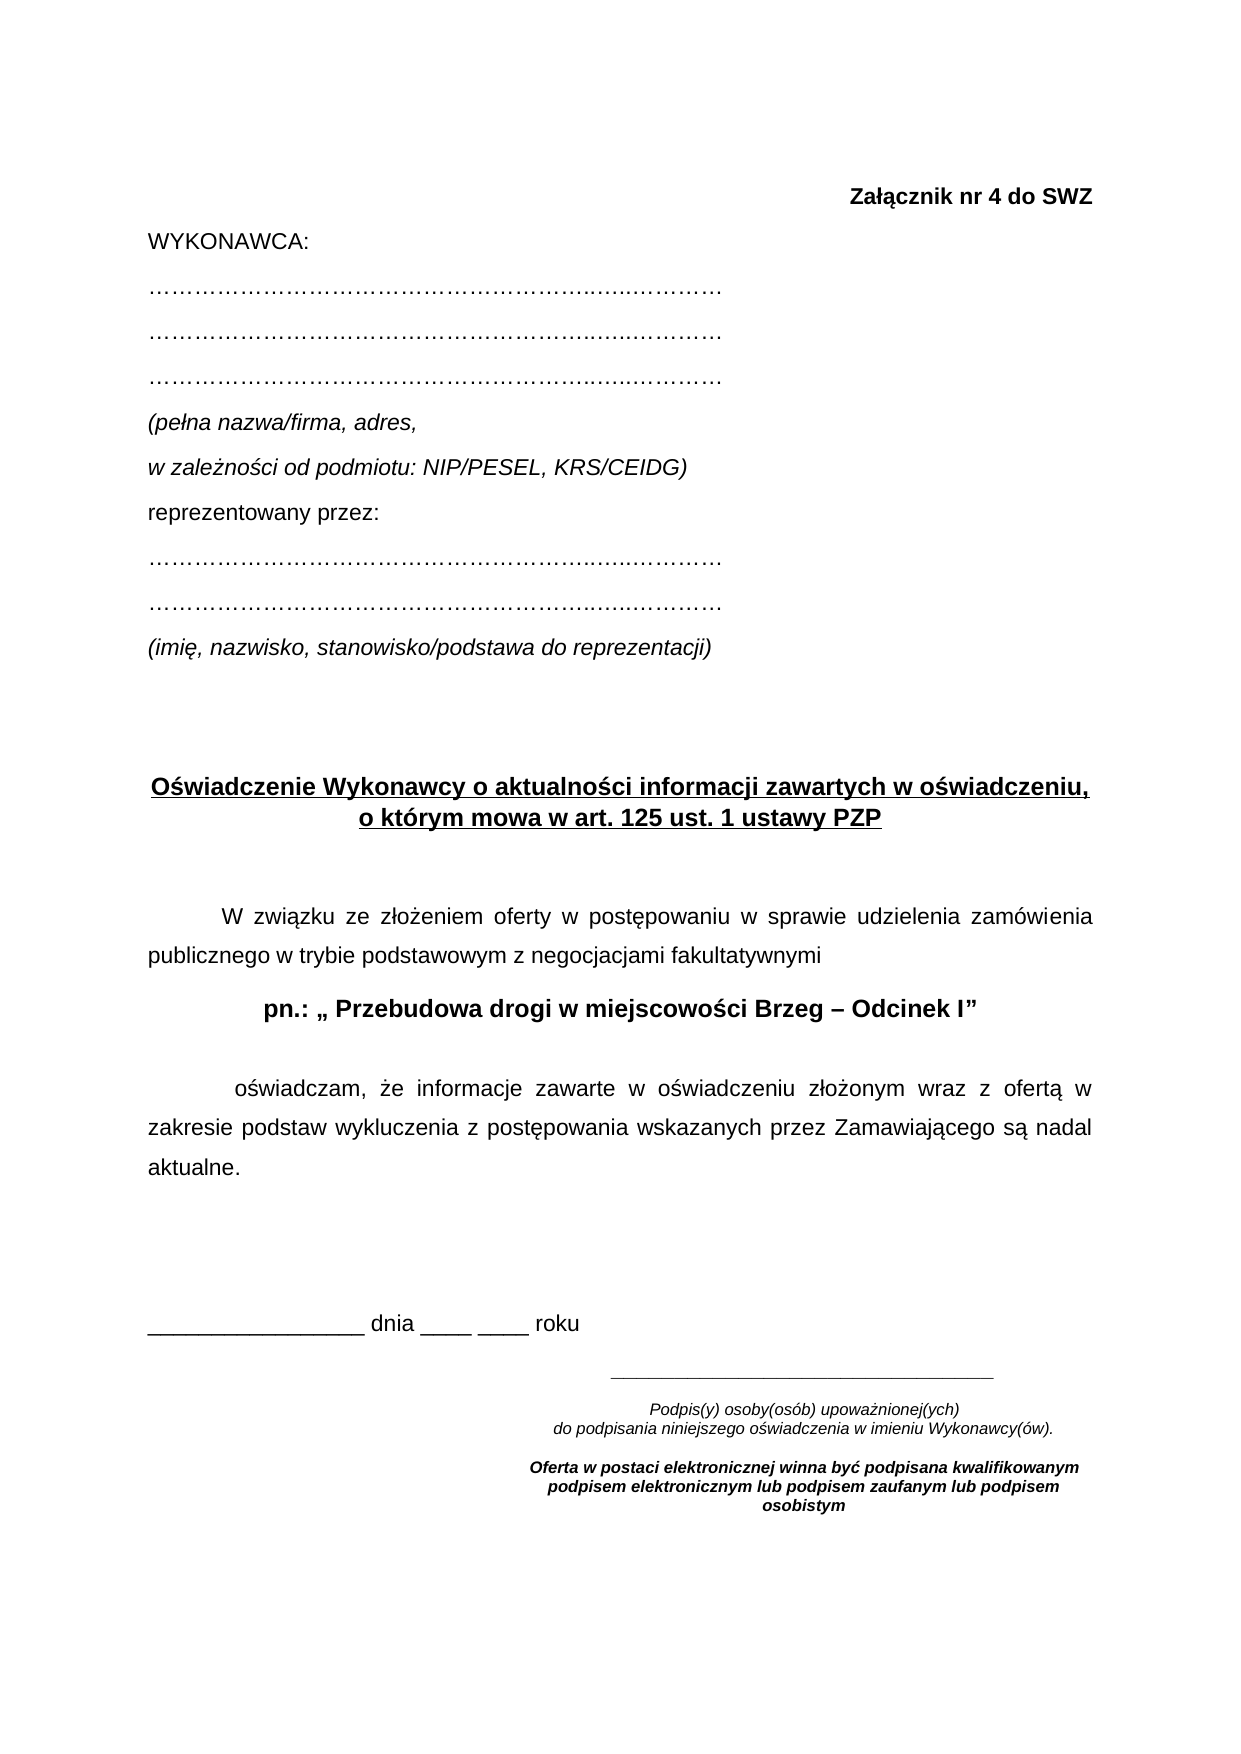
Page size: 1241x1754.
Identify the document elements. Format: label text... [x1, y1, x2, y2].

text Oferta w postaci elektronicznej winna być podpisana kwalifikowanym [516, 1457, 1093, 1477]
text …………………………………………………..…..………… [148, 273, 1093, 299]
text reprezentowany przez: [148, 499, 1093, 525]
text (pełna nazwa/firma, adres, [148, 408, 1093, 435]
text _________________ dnia ____ ____ roku [148, 1310, 1093, 1336]
text pn.: „ Przebudowa drogi w miejscowości Brzeg – Odcinek I” [148, 994, 1093, 1023]
text …………………………………………………..…..………… [148, 318, 1093, 344]
text Podpis(y) osoby(osób) upoważnionej(ych) [516, 1400, 1093, 1419]
text do podpisania niniejszego oświadczenia w imieniu Wykonawcy(ów). [516, 1419, 1093, 1438]
text (imię, nazwisko, stanowisko/podstawa do reprezentacji) [148, 634, 1093, 660]
text ______________________________ [516, 1355, 1093, 1381]
text W związku ze złożeniem oferty w postępowaniu w sprawie udzielenia zamówienia publicznego w trybie podstawowym z negocjacjami fakultatywnymi [148, 903, 1093, 968]
text …………………………………………………..…..………… [148, 363, 1093, 390]
text podpisem elektronicznym lub podpisem zaufanym lub podpisem osobistym [516, 1477, 1093, 1515]
text Załącznik nr 4 do SWZ [148, 183, 1093, 209]
text w zależności od podmiotu: NIP/PESEL, KRS/CEIDG) [148, 453, 1093, 480]
text WYKONAWCA: [148, 228, 1093, 254]
text Oświadczenie Wykonawcy o aktualności informacji zawartych w oświadczeniu, o którym mowa w art. 125 ust. 1 ustawy PZP [148, 772, 1093, 832]
text …………………………………………………..…..………… [148, 544, 1093, 570]
text oświadczam, że informacje zawarte w oświadczeniu złożonym wraz z ofertą w zakresie podstaw wykluczenia z postępowania wskazanych przez Zamawiającego są nadal aktualne. [148, 1075, 1093, 1180]
text …………………………………………………..…..………… [148, 589, 1093, 615]
